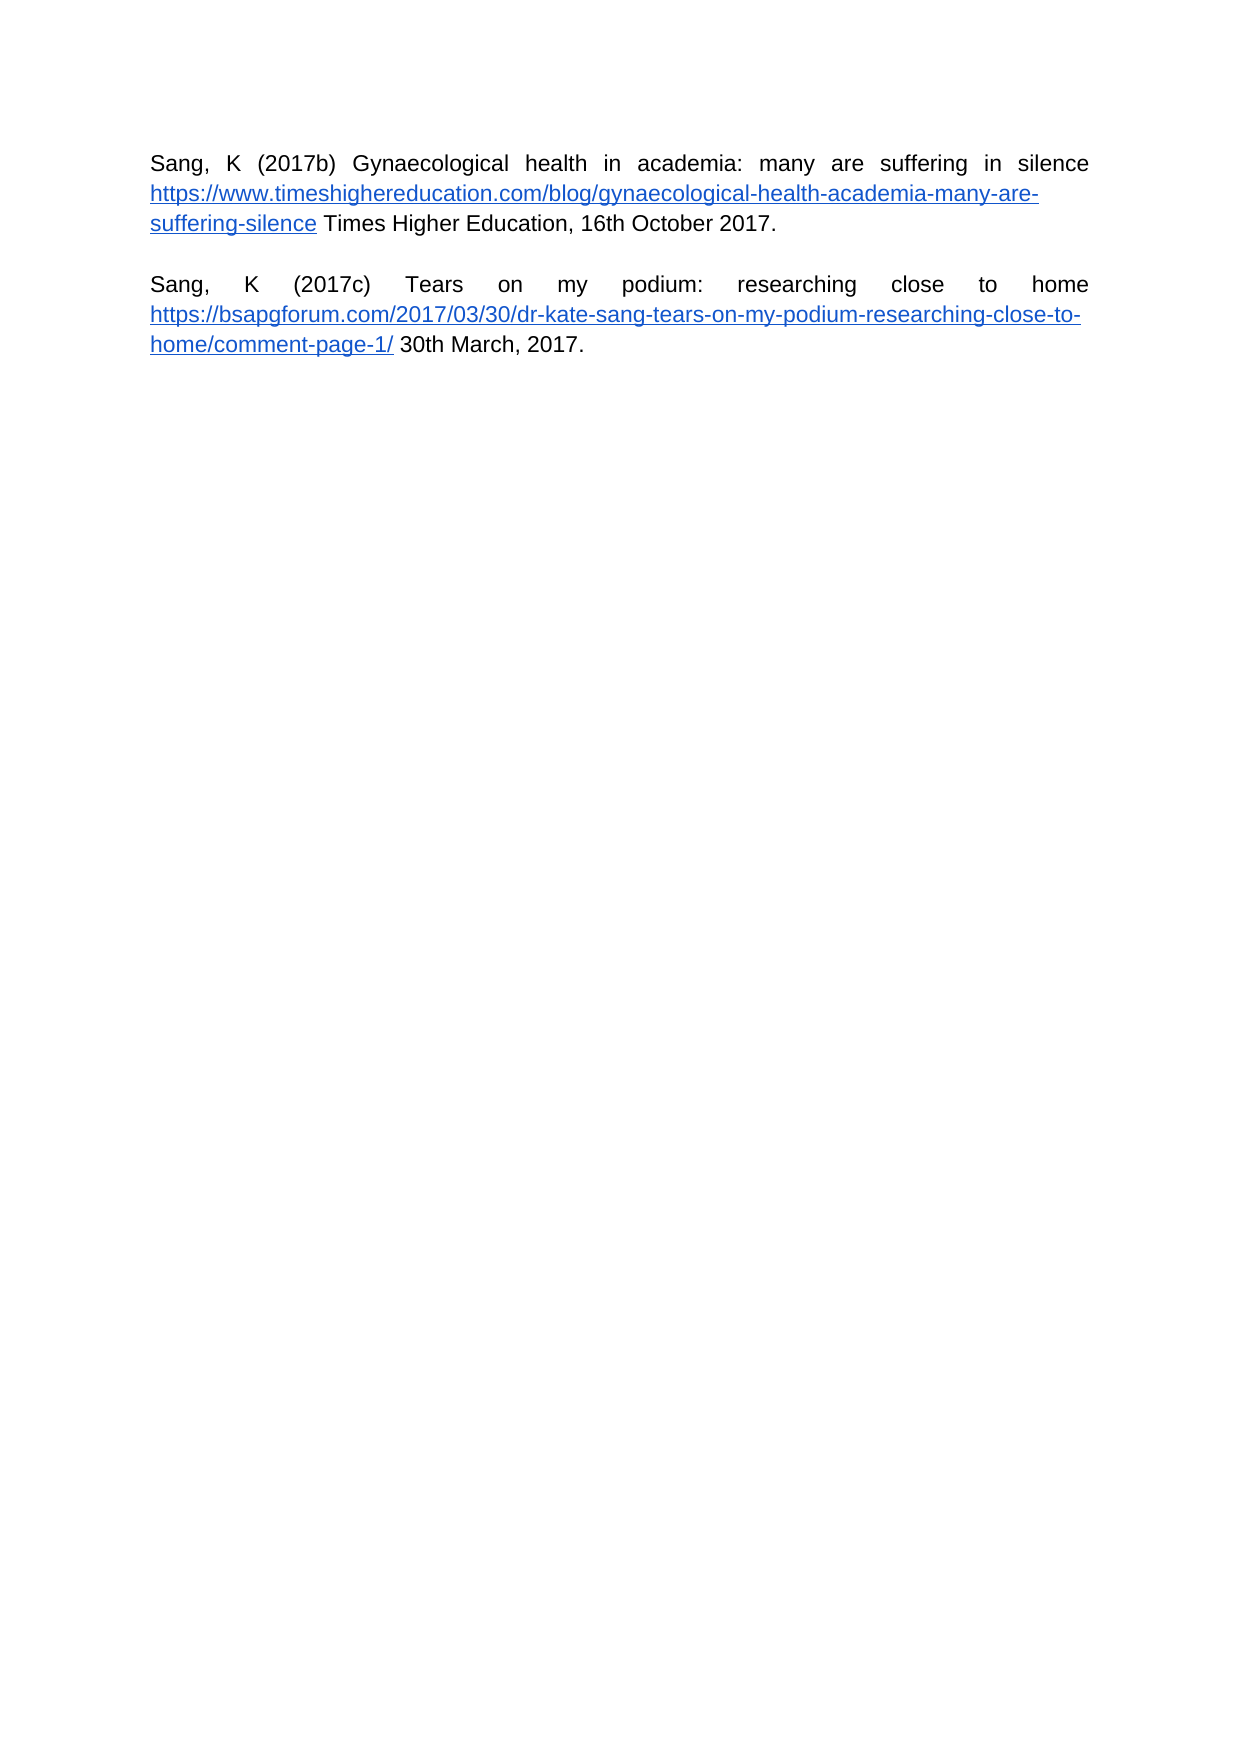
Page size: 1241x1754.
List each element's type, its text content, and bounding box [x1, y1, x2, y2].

text Sang, K (2017b) Gynaecological health in academia: many are suffering in silence https://www.timeshighereducation.com/blog/gynaecological-health-academia-many-are-suffering-silence Times Higher Education, 16th October 2017. [150, 150, 1090, 237]
text Sang, K (2017c) Tears on my podium: researching close to home https://bsapgforum.com/2017/03/30/dr-kate-sang-tears-on-my-podium-researching-close-to-home/comment-page-1/ 30th March, 2017. [150, 271, 1090, 358]
